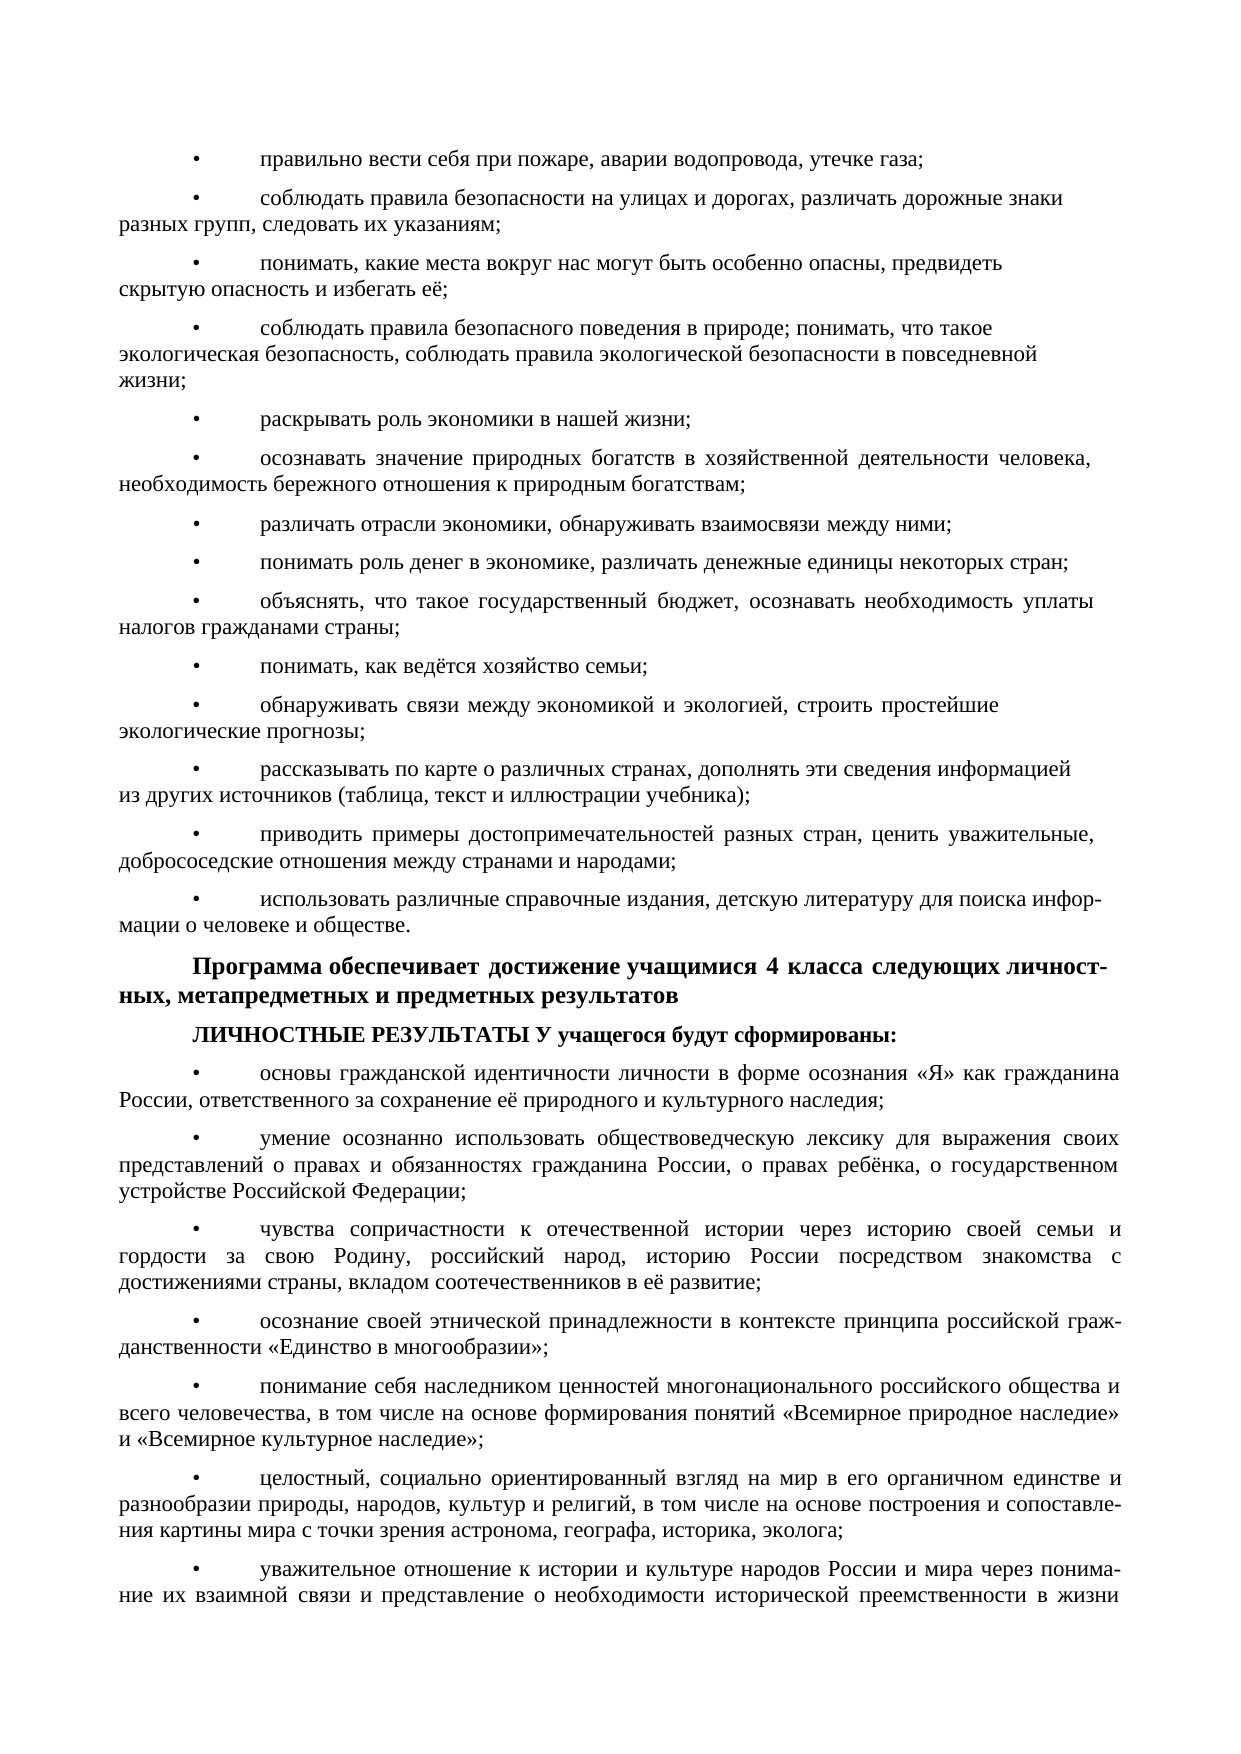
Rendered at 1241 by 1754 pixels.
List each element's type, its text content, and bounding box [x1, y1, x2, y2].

list рассказывать по карте о различных странах, дополнять эти сведения информацией из других источников (таблица, текст и иллюстрации учебника); [118, 756, 1097, 808]
list понимание себя наследником ценностей многонационального российского общества и всего человечества, в том числе на основе формирования понятий «Всемирное природное наследие» и «Всемирное культурное наследие»; [118, 1372, 1121, 1451]
subtitle ЛИЧНОСТНЫЕ РЕЗУЛЬТАТЫ У учащегося будут сформированы: [192, 1021, 1152, 1048]
list уважительное отношение к истории и культуре народов России и мира через понима- ние их взаимной связи и представление о необходимости исторической преемственности в жизни [118, 1555, 1123, 1608]
list раскрывать роль экономики в нашей жизни; [192, 406, 1152, 432]
list соблюдать правила безопасности на улицах и дорогах, различать дорожные знаки разных групп, следовать их указаниям; [118, 184, 1108, 236]
list приводить примеры достопримечательностей разных стран, ценить уважительные, добрососедские отношения между странами и народами; [118, 821, 1098, 873]
list соблюдать правила безопасного поведения в природе; понимать, что такое экологическая безопасность, соблюдать правила экологической безопасности в повседневной жизни; [118, 314, 1104, 393]
list осознание своей этнической принадлежности в контексте принципа российской граж- данственности «Единство в многообразии»; [118, 1307, 1123, 1359]
list различать отрасли экономики, обнаруживать взаимосвязи между ними; [192, 509, 1152, 536]
list понимать роль денег в экономике, различать денежные единицы некоторых стран; [192, 548, 1152, 574]
list умение осознанно использовать обществоведческую лексику для выражения своих представлений о правах и обязанностях гражданина России, о правах ребёнка, о государственном устройстве Российской Федерации; [118, 1124, 1121, 1203]
list понимать, как ведётся хозяйство семьи; [192, 652, 1152, 678]
list обнаруживать связи между экономикой и экологией, строить простейшие экологические прогнозы; [118, 691, 1113, 743]
list осознавать значение природных богатств в хозяйственной деятельности человека, необходимость бережного отношения к природным богатствам; [118, 444, 1095, 497]
list чувства сопричастности к отечественной истории через историю своей семьи и гордости за свою Родину, российский народ, историю России посредством знакомства с достижениями страны, вкладом соотечественников в её развитие; [118, 1215, 1123, 1294]
list правильно вести себя при пожаре, аварии водопровода, утечке газа; [192, 145, 1152, 171]
subtitle Программа обеспечивает достижение учащимися 4 класса следующих личност- ных, метапредметных и предметных результатов [118, 951, 1152, 1008]
list основы гражданской идентичности личности в форме осознания «Я» как гражданина России, ответственного за сохранение её природного и культурного наследия; [118, 1059, 1121, 1112]
list объяснять, что такое государственный бюджет, осознавать необходимость уплаты налогов гражданами страны; [118, 587, 1098, 640]
list целостный, социально ориентированный взгляд на мир в его органичном единстве и разнообразии природы, народов, культур и религий, в том числе на основе построения и сопоставле- ния картины мира с точки зрения астронома, географа, историка, эколога; [118, 1464, 1123, 1543]
list использовать различные справочные издания, детскую литературу для поиска инфор- мации о человеке и обществе. [118, 886, 1103, 938]
list понимать, какие места вокруг нас могут быть особенно опасны, предвидеть скрытую опасность и избегать её; [118, 249, 1094, 301]
